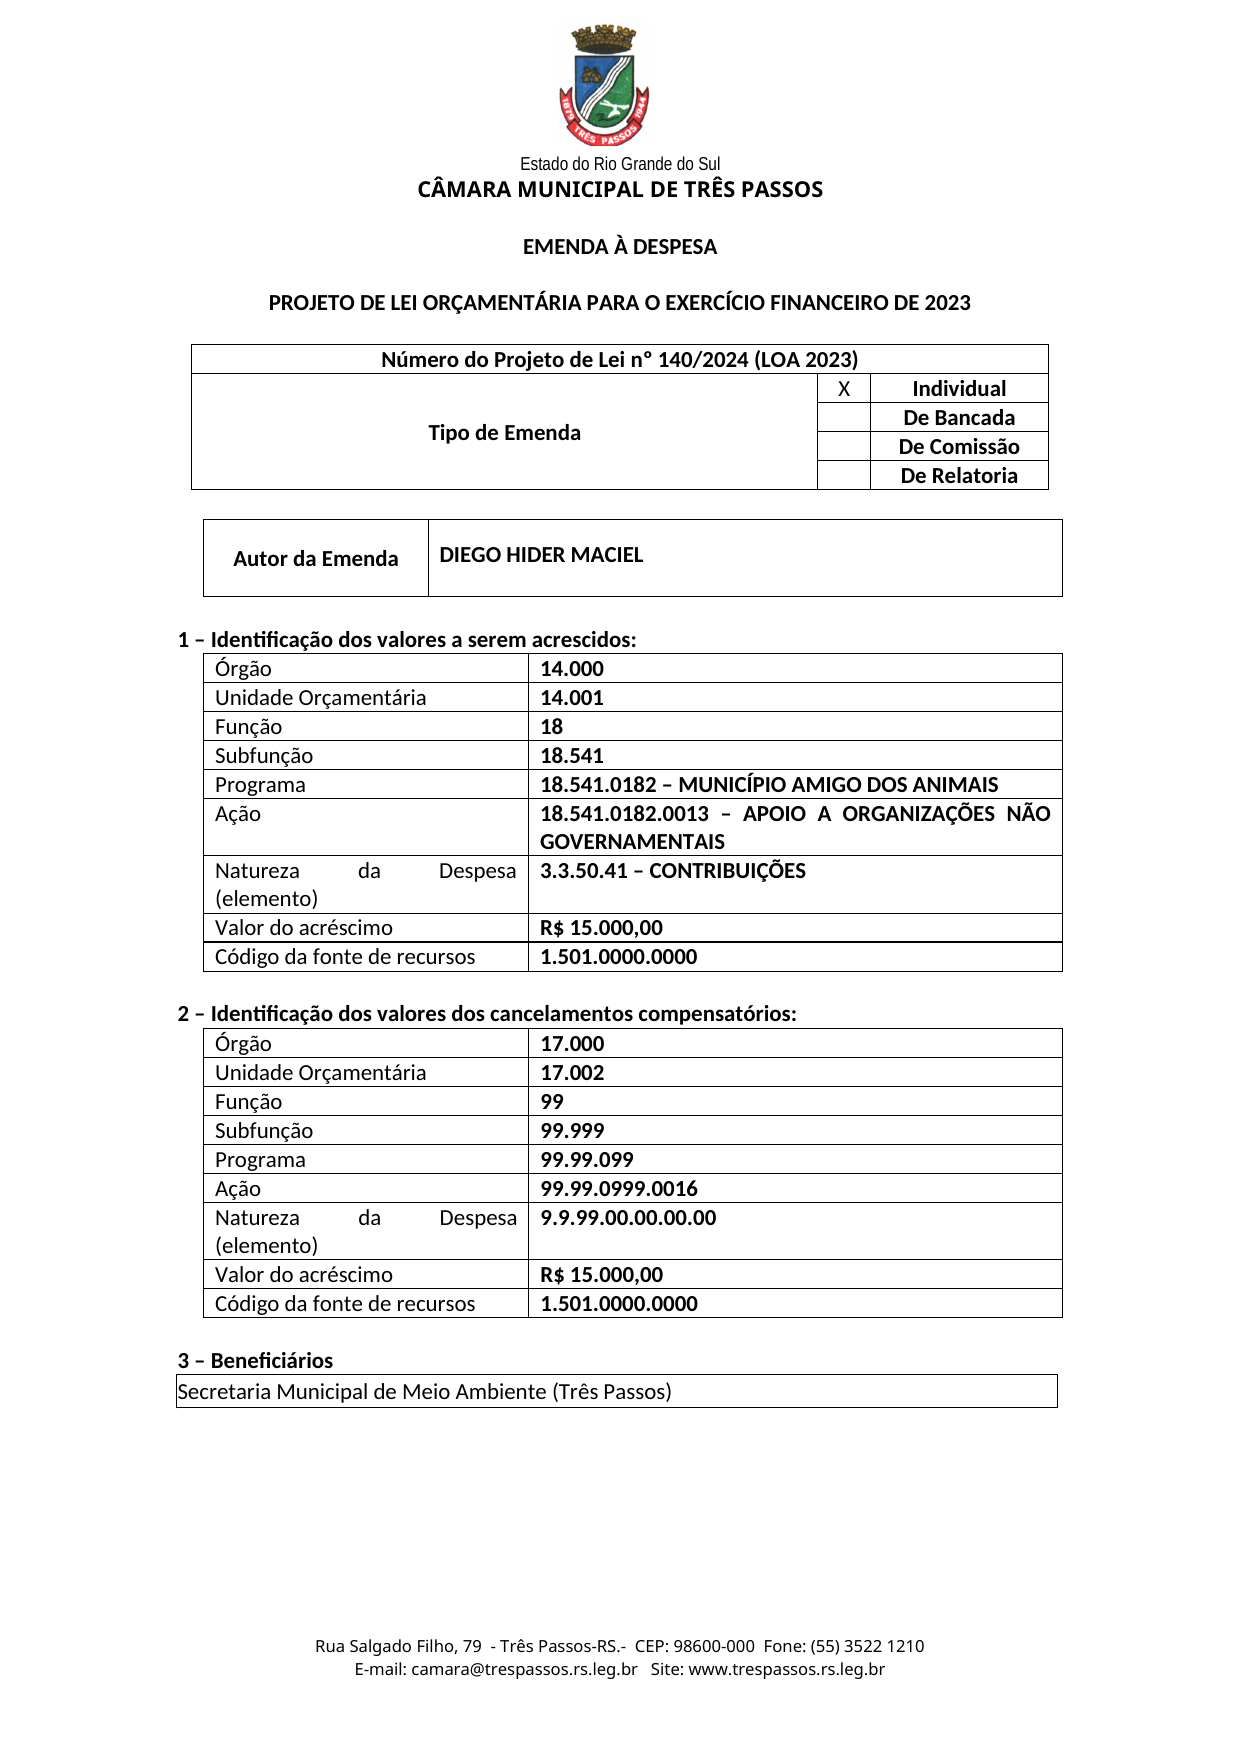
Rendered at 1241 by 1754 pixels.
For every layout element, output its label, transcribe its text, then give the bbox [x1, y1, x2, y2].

table_cell 1.501.0000.0000 [529, 1289, 1062, 1317]
table_cell Função [204, 1087, 528, 1115]
table_cell 9.9.99.00.00.00.00 [529, 1203, 1062, 1259]
table_cell 18.541 [529, 741, 1062, 769]
table_header 17.000 [529, 1029, 1062, 1057]
text Secretaria Municipal de Meio Ambiente (Três Passos) [177, 1375, 1057, 1407]
text PROJETO DE LEI ORÇAMENTÁRIA PARA O EXERCÍCIO FINANCEIRO DE 2023 [177, 288, 1063, 316]
table_cell R$ 15.000,00 [529, 914, 1062, 941]
text 2 – Identificação dos valores dos cancelamentos compensatórios: [177, 999, 1063, 1028]
table_header 14.000 [529, 654, 1062, 682]
table_cell 17.002 [529, 1058, 1062, 1086]
picture [554, 20, 655, 146]
table_header DIEGO HIDER MACIEL [429, 520, 1062, 596]
table_cell Subfunção [204, 741, 528, 769]
table_cell 99 [529, 1087, 1062, 1115]
text EMENDA À DESPESA [177, 232, 1063, 260]
table_cell De Bancada [871, 403, 1048, 431]
table_cell [818, 403, 870, 431]
table_cell Programa [204, 770, 528, 798]
table_cell Programa [204, 1145, 528, 1173]
table_cell De Relatoria [871, 461, 1048, 489]
table_cell R$ 15.000,00 [529, 1260, 1062, 1288]
table_cell Unidade Orçamentária [204, 1058, 528, 1086]
table_cell Código da fonte de recursos [204, 943, 528, 971]
table_header Órgão [204, 654, 528, 682]
table_cell X [818, 374, 870, 402]
table_header Número do Projeto de Lei nº 140/2024 (LOA 2023) [192, 345, 1048, 373]
text 1 – Identificação dos valores a serem acrescidos: [177, 625, 1063, 653]
table_header Autor da Emenda [204, 520, 428, 596]
table_cell Natureza da Despesa (elemento) [204, 856, 528, 912]
table_cell 18.541.0182.0013 – APOIO A ORGANIZAÇÕES NÃO GOVERNAMENTAIS [529, 799, 1062, 855]
table_cell Código da fonte de recursos [204, 1289, 528, 1317]
table_cell 99.99.0999.0016 [529, 1174, 1062, 1202]
table_cell Subfunção [204, 1116, 528, 1144]
table_cell Valor do acréscimo [204, 914, 528, 941]
table_cell De Comissão [871, 432, 1048, 460]
table_cell Tipo de Emenda [192, 374, 817, 489]
text 3 – Beneficiários [177, 1346, 1063, 1374]
table_cell [818, 432, 870, 460]
table_cell 18.541.0182 – MUNICÍPIO AMIGO DOS ANIMAIS [529, 770, 1062, 798]
table_cell 99.99.099 [529, 1145, 1062, 1173]
table_cell Ação [204, 1174, 528, 1202]
table_cell 14.001 [529, 683, 1062, 711]
table_cell Valor do acréscimo [204, 1260, 528, 1288]
table_cell Unidade Orçamentária [204, 683, 528, 711]
table_cell Individual [871, 374, 1048, 402]
table_cell Função [204, 712, 528, 740]
table_cell 18 [529, 712, 1062, 740]
table_cell 3.3.50.41 – CONTRIBUIÇÕES [529, 856, 1062, 912]
table_header Órgão [204, 1029, 528, 1057]
table_cell Ação [204, 799, 528, 855]
table_cell 1.501.0000.0000 [529, 943, 1062, 971]
table_cell [818, 461, 870, 489]
table_cell Natureza da Despesa (elemento) [204, 1203, 528, 1259]
table_cell 99.999 [529, 1116, 1062, 1144]
